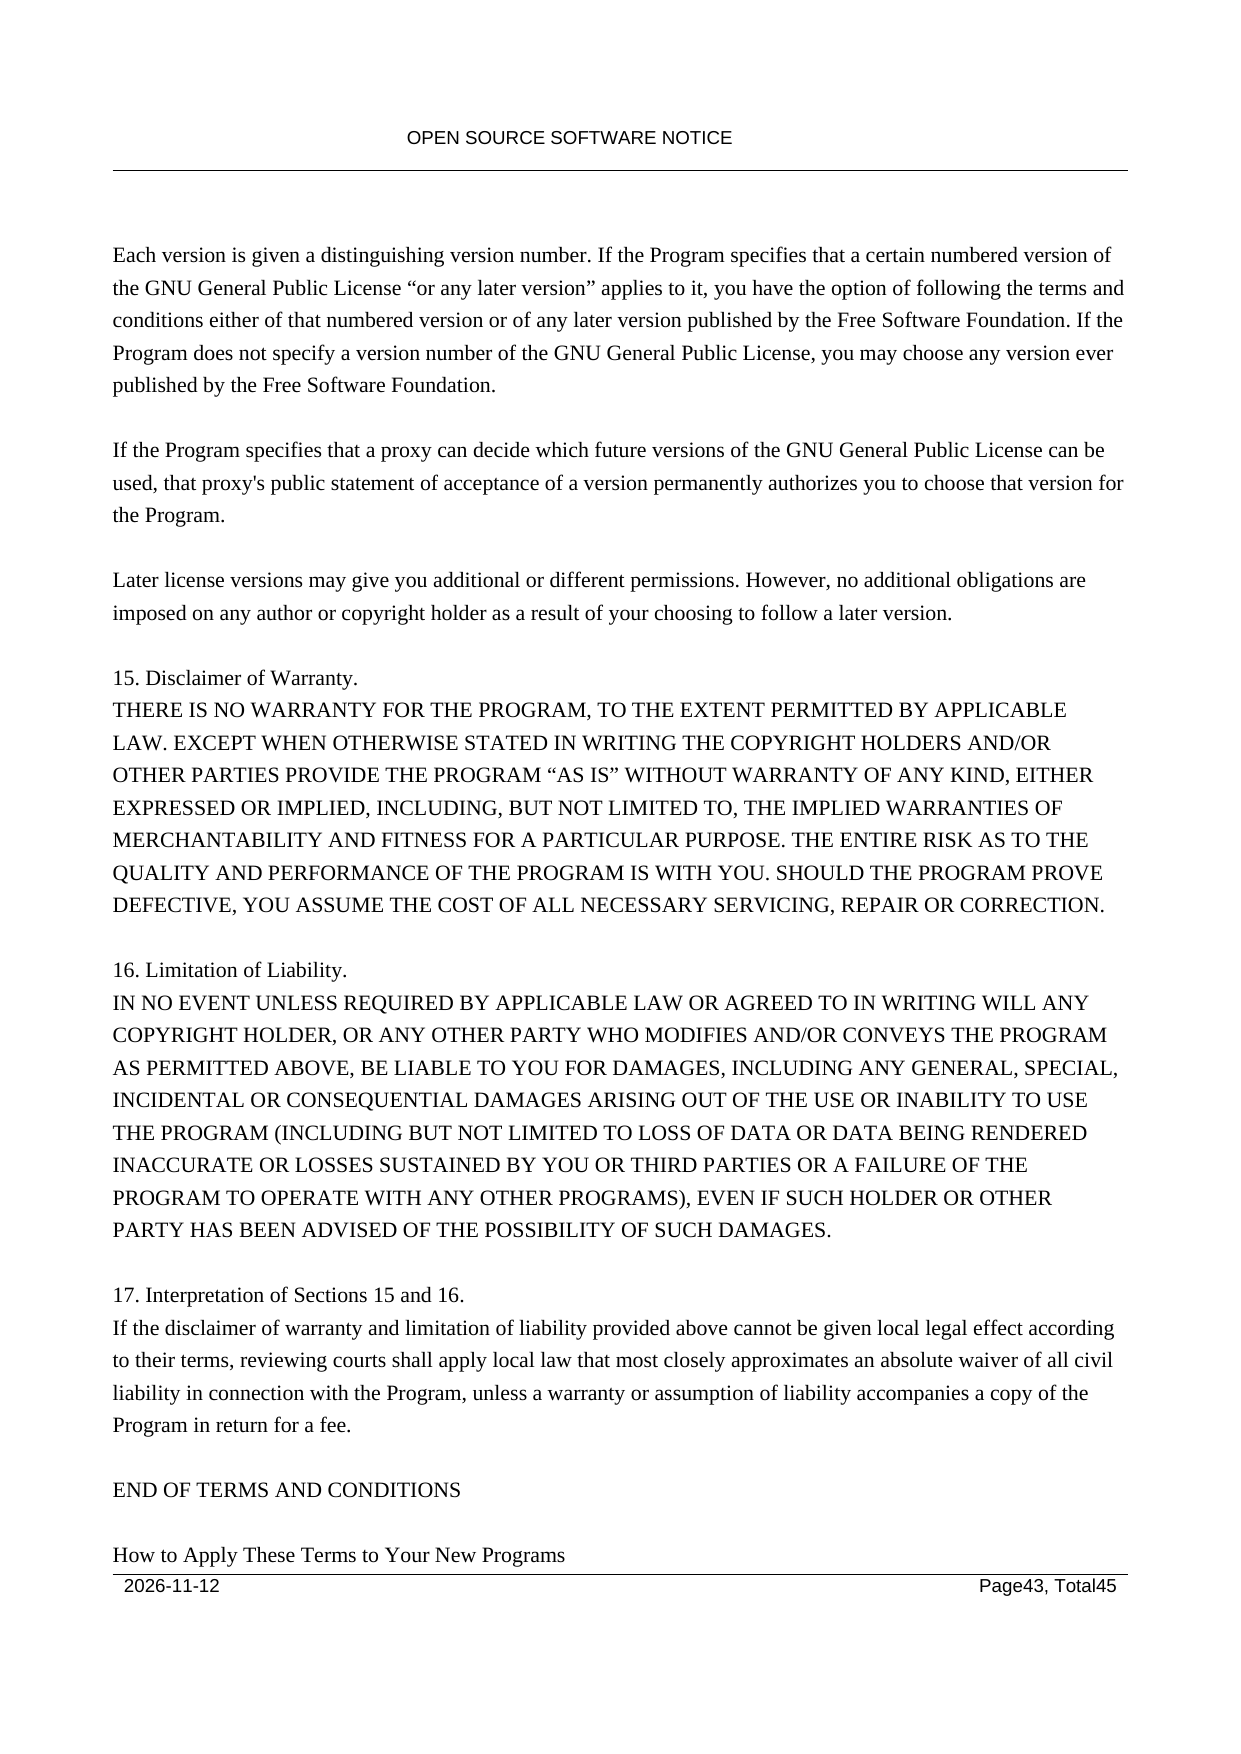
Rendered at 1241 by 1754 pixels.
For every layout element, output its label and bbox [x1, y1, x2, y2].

text [112, 206, 1128, 1571]
